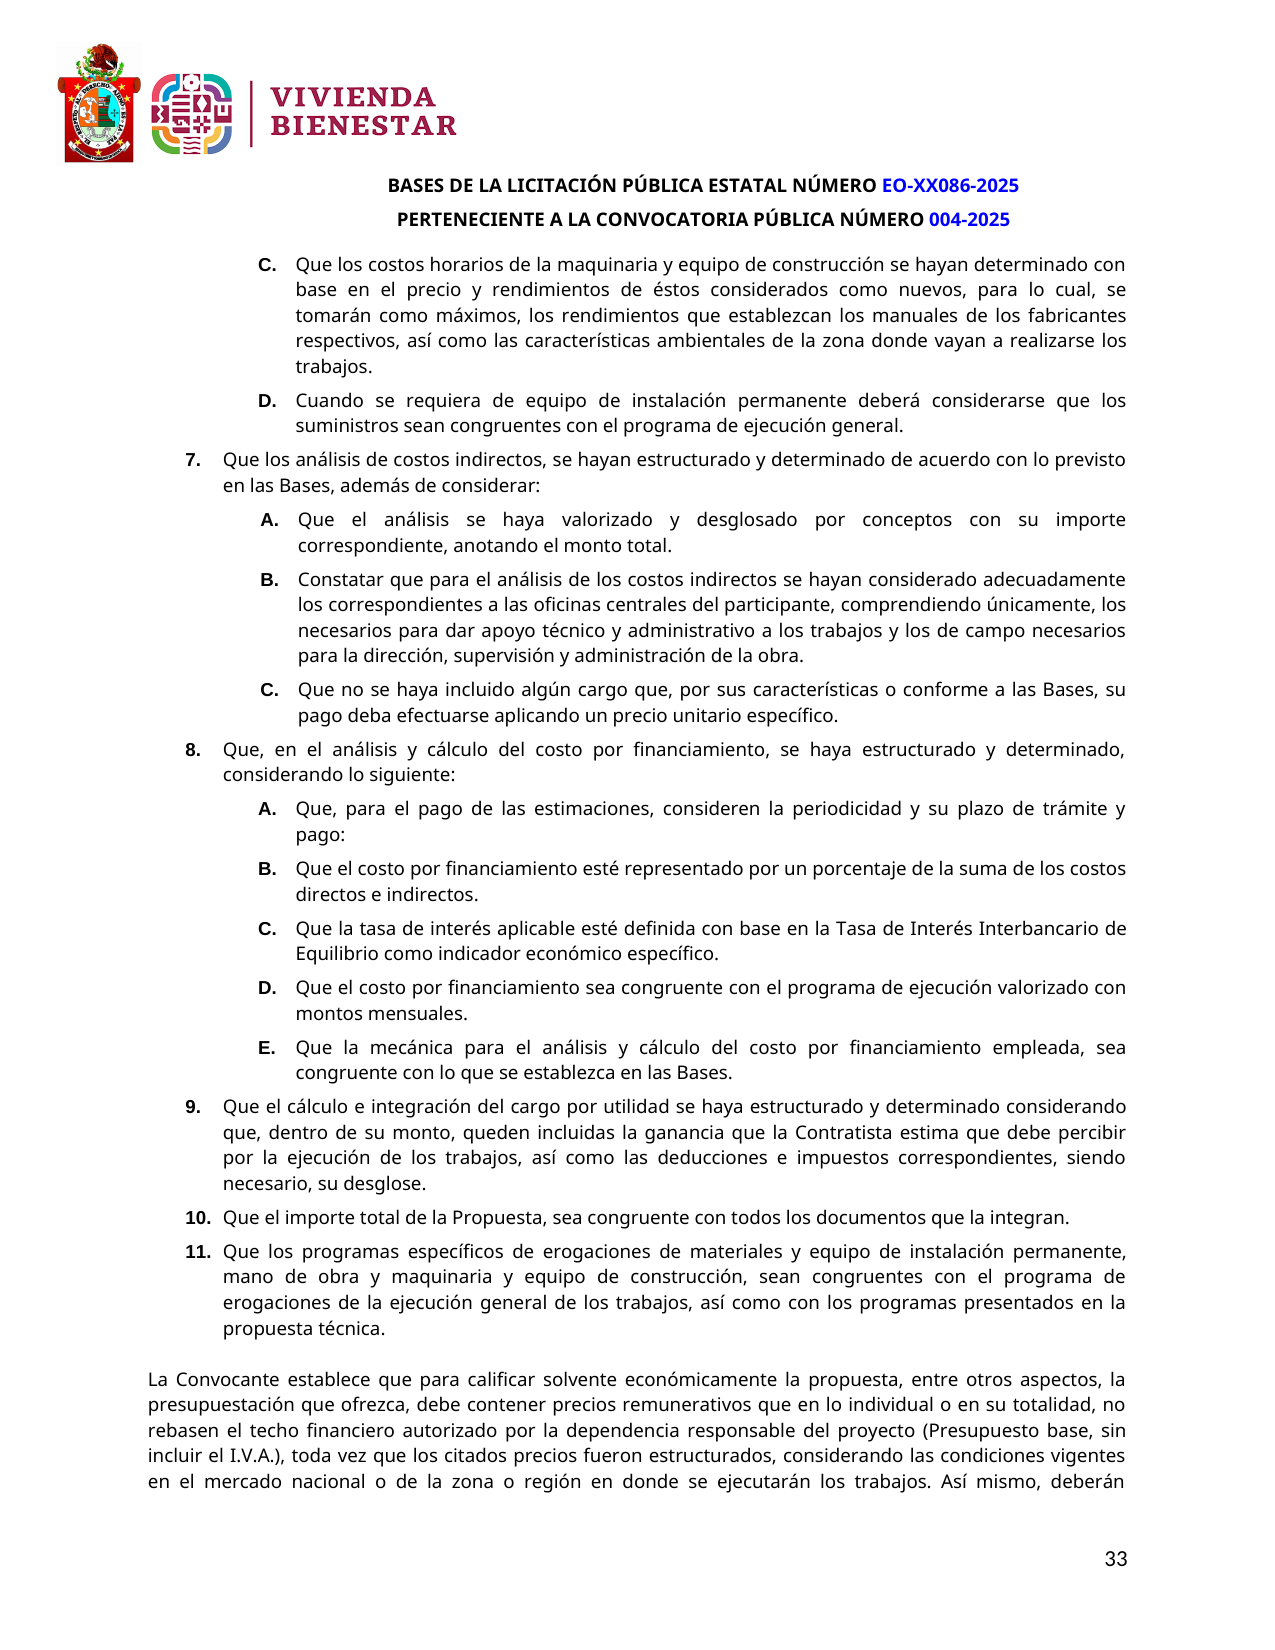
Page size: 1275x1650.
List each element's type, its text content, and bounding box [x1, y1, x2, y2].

picture [147, 66, 473, 163]
list Que el importe total de la Propuesta, sea congruente con todos los documentos que la integran. [185, 1204, 1127, 1230]
list Que, para el pago de las estimaciones, consideren la periodicidad y su plazo de trámite y pago: [258, 796, 1127, 847]
list Que los programas específicos de erogaciones de materiales y equipo de instalación permanente, mano de obra y maquinaria y equipo de construcción, sean congruentes con el programa de erogaciones de la ejecución general de los trabajos, así como con los programas presentados en la propuesta técnica. [185, 1238, 1127, 1340]
list Que el cálculo e integración del cargo por utilidad se haya estructurado y determinado considerando que, dentro de su monto, queden incluidas la ganancia que la Contratista estima que debe percibir por la ejecución de los trabajos, así como las deducciones e impuestos correspondientes, siendo necesario, su desglose. [185, 1094, 1127, 1196]
list Que la mecánica para el análisis y cálculo del costo por financiamiento empleada, sea congruente con lo que se establezca en las Bases. [258, 1034, 1127, 1085]
list Que los costos horarios de la maquinaria y equipo de construcción se hayan determinado con base en el precio y rendimientos de éstos considerados como nuevos, para lo cual, se tomarán como máximos, los rendimientos que establezcan los manuales de los fabricantes respectivos, así como las características ambientales de la zona donde vayan a realizarse los trabajos. [258, 251, 1127, 379]
list Constatar que para el análisis de los costos indirectos se hayan considerado adecuadamente los correspondientes a las oficinas centrales del participante, comprendiendo únicamente, los necesarios para dar apoyo técnico y administrativo a los trabajos y los de campo necesarios para la dirección, supervisión y administración de la obra. [260, 566, 1127, 668]
list Que, en el análisis y cálculo del costo por financiamiento, se haya estructurado y determinado, considerando lo siguiente: [185, 736, 1127, 787]
list Que el costo por financiamiento esté representado por un porcentaje de la suma de los costos directos e indirectos. [258, 855, 1127, 906]
picture [55, 42, 143, 165]
list Que el análisis se haya valorizado y desglosado por conceptos con su importe correspondiente, anotando el monto total. [260, 506, 1127, 557]
list Que no se haya incluido algún cargo que, por sus características o conforme a las Bases, su pago deba efectuarse aplicando un precio unitario específico. [260, 677, 1127, 728]
list Cuando se requiera de equipo de instalación permanente deberá considerarse que los suministros sean congruentes con el programa de ejecución general. [258, 387, 1127, 438]
list Que el costo por financiamiento sea congruente con el programa de ejecución valorizado con montos mensuales. [258, 974, 1127, 1026]
list Que los análisis de costos indirectos, se hayan estructurado y determinado de acuerdo con lo previsto en las Bases, además de considerar: [185, 447, 1127, 498]
list Que la tasa de interés aplicable esté definida con base en la Tasa de Interés Interbancario de Equilibrio como indicador económico específico. [258, 915, 1127, 966]
